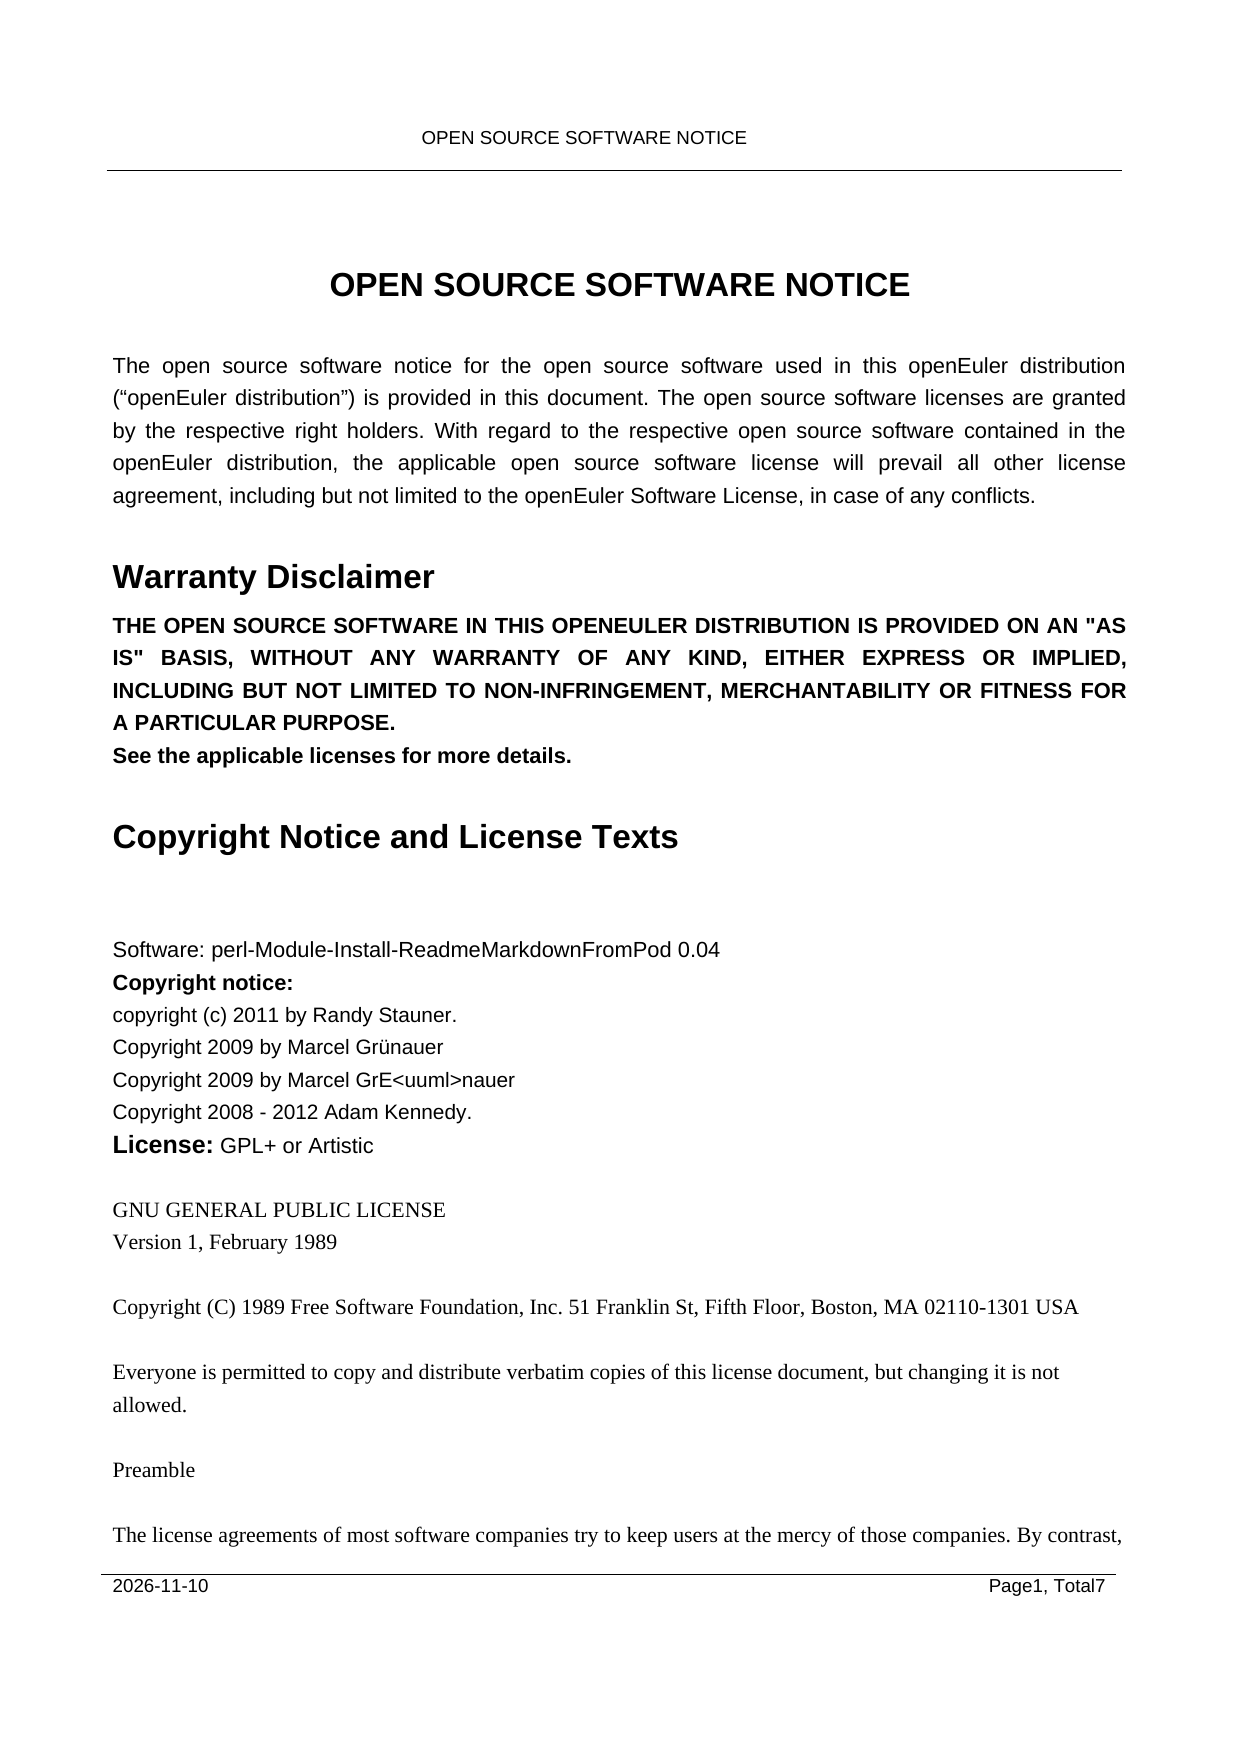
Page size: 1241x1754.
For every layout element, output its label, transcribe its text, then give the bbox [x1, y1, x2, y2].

text Software: perl-Module-Install-ReadmeMarkdownFromPod 0.04 [112, 933, 1128, 966]
text Copyright 2009 by Marcel Grünauer [112, 1031, 1128, 1063]
text The open source software notice for the open source software used in this openEuler distribution (“openEuler distribution”) is provided in this document. The open source software licenses are granted by the respective right holders. With regard to the respective open source software contained in the openEuler distribution, the applicable open source software license will prevail all other license agreement, including but not limited to the openEuler Software License, in case of any conflicts. [112, 349, 1128, 511]
text Copyright Notice and License Texts [112, 804, 1128, 869]
text Copyright notice: [112, 966, 1128, 998]
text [112, 1128, 1128, 1551]
text Warranty Disclaimer [112, 544, 1128, 609]
text THE OPEN SOURCE SOFTWARE IN THIS OPENEULER DISTRIBUTION IS PROVIDED ON AN "AS IS" BASIS, WITHOUT ANY WARRANTY OF ANY KIND, EITHER EXPRESS OR IMPLIED, INCLUDING BUT NOT LIMITED TO NON-INFRINGEMENT, MERCHANTABILITY OR FITNESS FOR A PARTICULAR PURPOSE. See the applicable licenses for more details. [112, 609, 1128, 771]
text Copyright 2008 - 2012 Adam Kennedy. [112, 1096, 1128, 1128]
text copyright (c) 2011 by Randy Stauner. [112, 998, 1128, 1031]
text OPEN SOURCE SOFTWARE NOTICE [112, 251, 1128, 316]
text Copyright 2009 by Marcel GrE<uuml>nauer [112, 1063, 1128, 1096]
